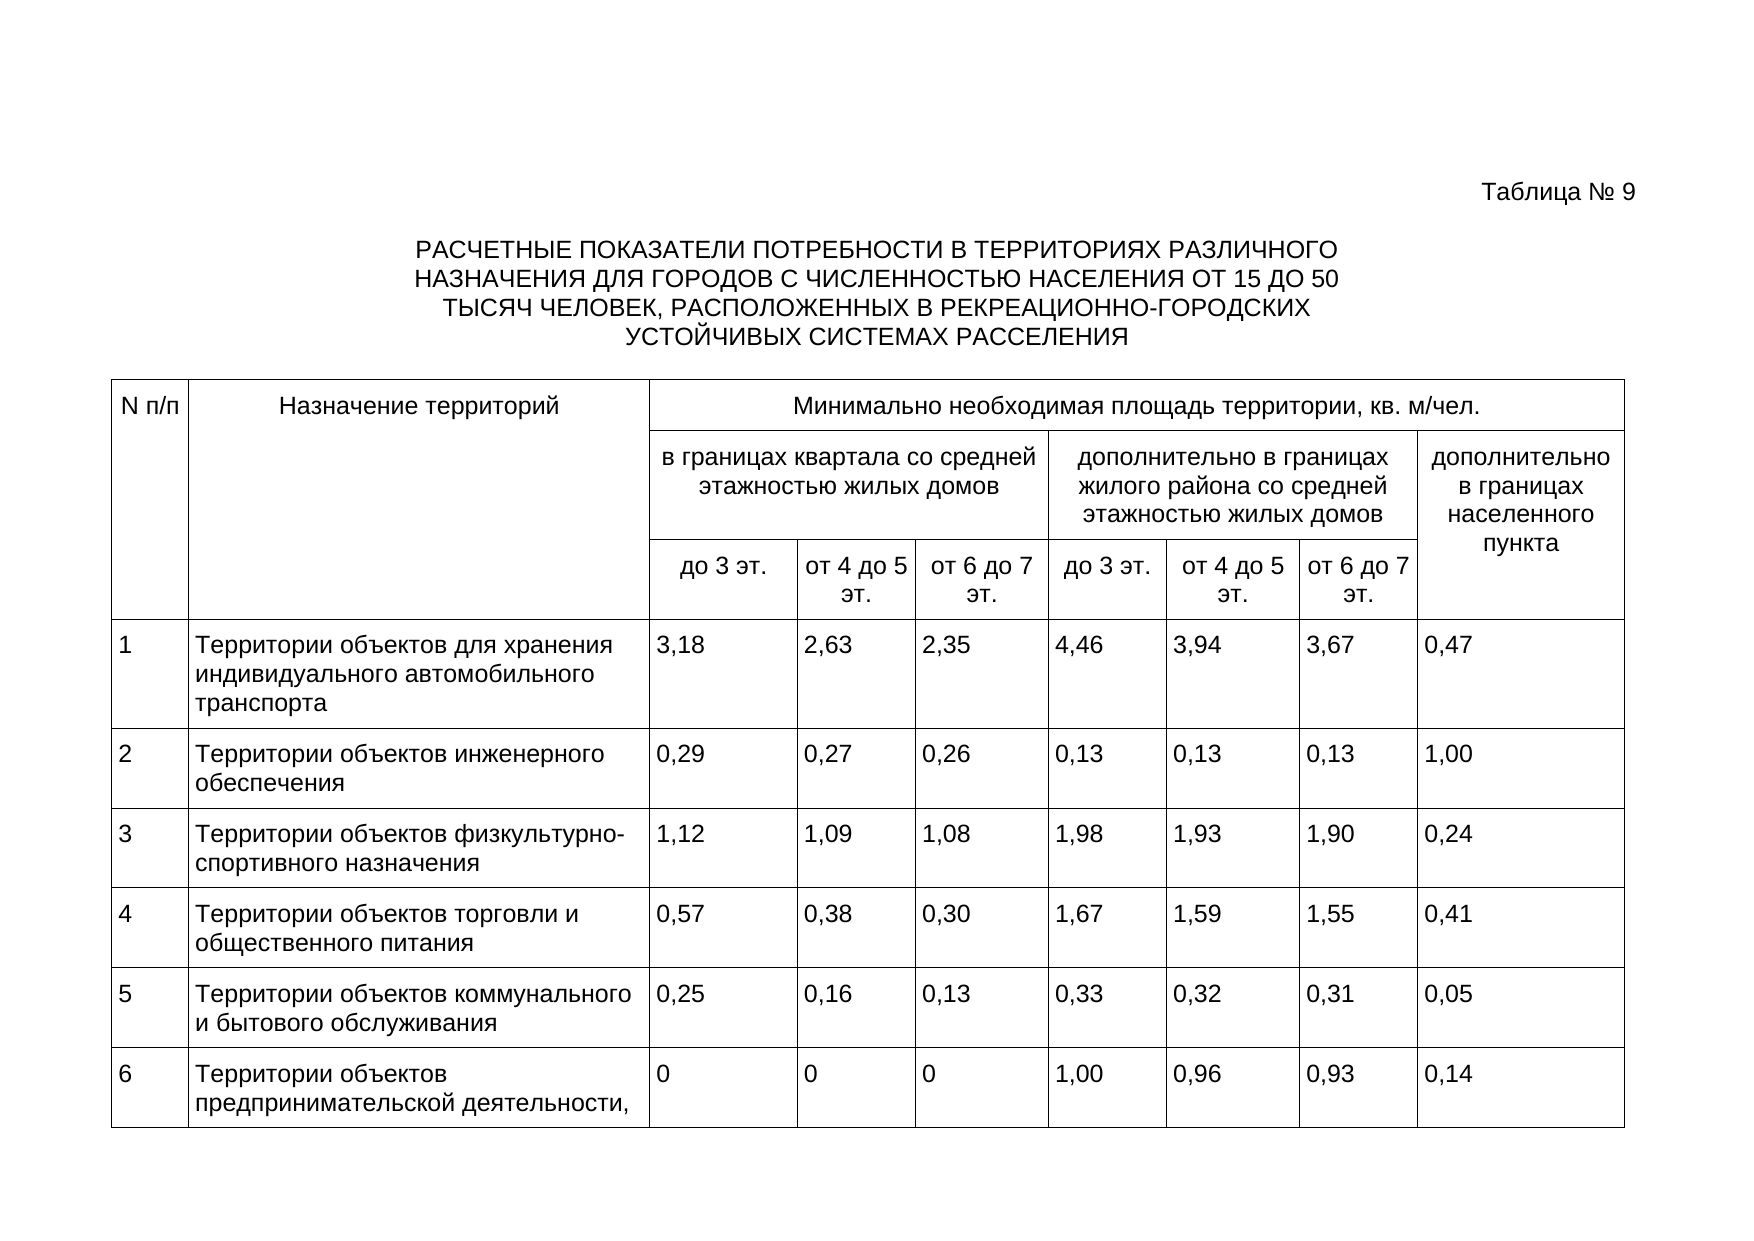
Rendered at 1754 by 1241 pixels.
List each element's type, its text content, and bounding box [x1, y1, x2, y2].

table_cell 0,16 [798, 968, 915, 1047]
table_cell 0,25 [650, 968, 797, 1047]
table_cell от 4 до 5 эт. [798, 540, 915, 619]
table_cell 1,93 [1167, 809, 1299, 887]
table_cell 0,26 [916, 729, 1048, 807]
table_cell 0,96 [1167, 1048, 1299, 1127]
table_cell 5 [112, 968, 188, 1047]
table_cell Территории объектов инженерного обеспечения [189, 729, 649, 807]
table_cell 3,67 [1300, 620, 1417, 727]
text Таблица № 9 [118, 177, 1636, 206]
table_cell 1,00 [1049, 1048, 1166, 1127]
table_cell 0,13 [1167, 729, 1299, 807]
table_cell Территории объектов коммунального и бытового обслуживания [189, 968, 649, 1047]
table_cell 0,38 [798, 888, 915, 967]
table_cell 0,30 [916, 888, 1048, 967]
table_cell в границах квартала со средней этажностью жилых домов [650, 431, 1048, 539]
table_cell 0,05 [1418, 968, 1624, 1047]
table_cell 0,13 [1049, 729, 1166, 807]
text ТЫСЯЧ ЧЕЛОВЕК, РАСПОЛОЖЕННЫХ В РЕКРЕАЦИОННО-ГОРОДСКИХ [118, 293, 1636, 321]
table_cell 2 [112, 729, 188, 807]
table_cell 0,47 [1418, 620, 1624, 727]
table_cell 1 [112, 620, 188, 727]
table_cell 1,12 [650, 809, 797, 887]
table_cell 0,31 [1300, 968, 1417, 1047]
table_cell 0,14 [1418, 1048, 1624, 1127]
table_cell 1,59 [1167, 888, 1299, 967]
table_cell 4 [112, 888, 188, 967]
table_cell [189, 1048, 649, 1127]
table_cell 1,67 [1049, 888, 1166, 967]
text УСТОЙЧИВЫХ СИСТЕМАХ РАССЕЛЕНИЯ [118, 321, 1636, 350]
table_cell 0,41 [1418, 888, 1624, 967]
table_cell от 6 до 7 эт. [1300, 540, 1417, 619]
table_cell 1,90 [1300, 809, 1417, 887]
table_cell дополнительно в границах населенного пункта [1418, 431, 1624, 619]
table_cell 4,46 [1049, 620, 1166, 727]
table_cell 0,24 [1418, 809, 1624, 887]
table_cell 0,32 [1167, 968, 1299, 1047]
table_cell 1,55 [1300, 888, 1417, 967]
table_cell от 6 до 7 эт. [916, 540, 1048, 619]
table_cell 3 [112, 809, 188, 887]
table_cell 0,13 [916, 968, 1048, 1047]
text НАЗНАЧЕНИЯ ДЛЯ ГОРОДОВ С ЧИСЛЕННОСТЬЮ НАСЕЛЕНИЯ ОТ 15 ДО 50 [118, 264, 1636, 292]
table_cell Территории объектов физкультурно-спортивного назначения [189, 809, 649, 887]
table_header Минимально необходимая площадь территории, кв. м/чел. [650, 380, 1624, 430]
table_cell 3,94 [1167, 620, 1299, 727]
table_cell 0,27 [798, 729, 915, 807]
table_cell Территории объектов для хранения индивидуального автомобильного транспорта [189, 620, 649, 727]
table_cell до 3 эт. [1049, 540, 1166, 619]
table_cell 0,13 [1300, 729, 1417, 807]
table_cell 0,93 [1300, 1048, 1417, 1127]
table_cell 2,35 [916, 620, 1048, 727]
table_header Назначение территорий [189, 380, 649, 619]
table_cell 0,57 [650, 888, 797, 967]
table_cell 6 [112, 1048, 188, 1127]
table_cell 1,00 [1418, 729, 1624, 807]
table_cell 0 [798, 1048, 915, 1127]
table_cell 1,98 [1049, 809, 1166, 887]
table_cell 3,18 [650, 620, 797, 727]
table_cell до 3 эт. [650, 540, 797, 619]
table_cell 0,29 [650, 729, 797, 807]
table_cell 1,09 [798, 809, 915, 887]
table_cell 0 [650, 1048, 797, 1127]
text РАСЧЕТНЫЕ ПОКАЗАТЕЛИ ПОТРЕБНОСТИ В ТЕРРИТОРИЯХ РАЗЛИЧНОГО [118, 235, 1636, 264]
table_cell 0 [916, 1048, 1048, 1127]
table_cell от 4 до 5 эт. [1167, 540, 1299, 619]
table_header N п/п [112, 380, 188, 619]
table_cell Территории объектов торговли и общественного питания [189, 888, 649, 967]
table_cell дополнительно в границах жилого района со средней этажностью жилых домов [1049, 431, 1417, 539]
table_cell 2,63 [798, 620, 915, 727]
table_cell 0,33 [1049, 968, 1166, 1047]
table_cell 1,08 [916, 809, 1048, 887]
